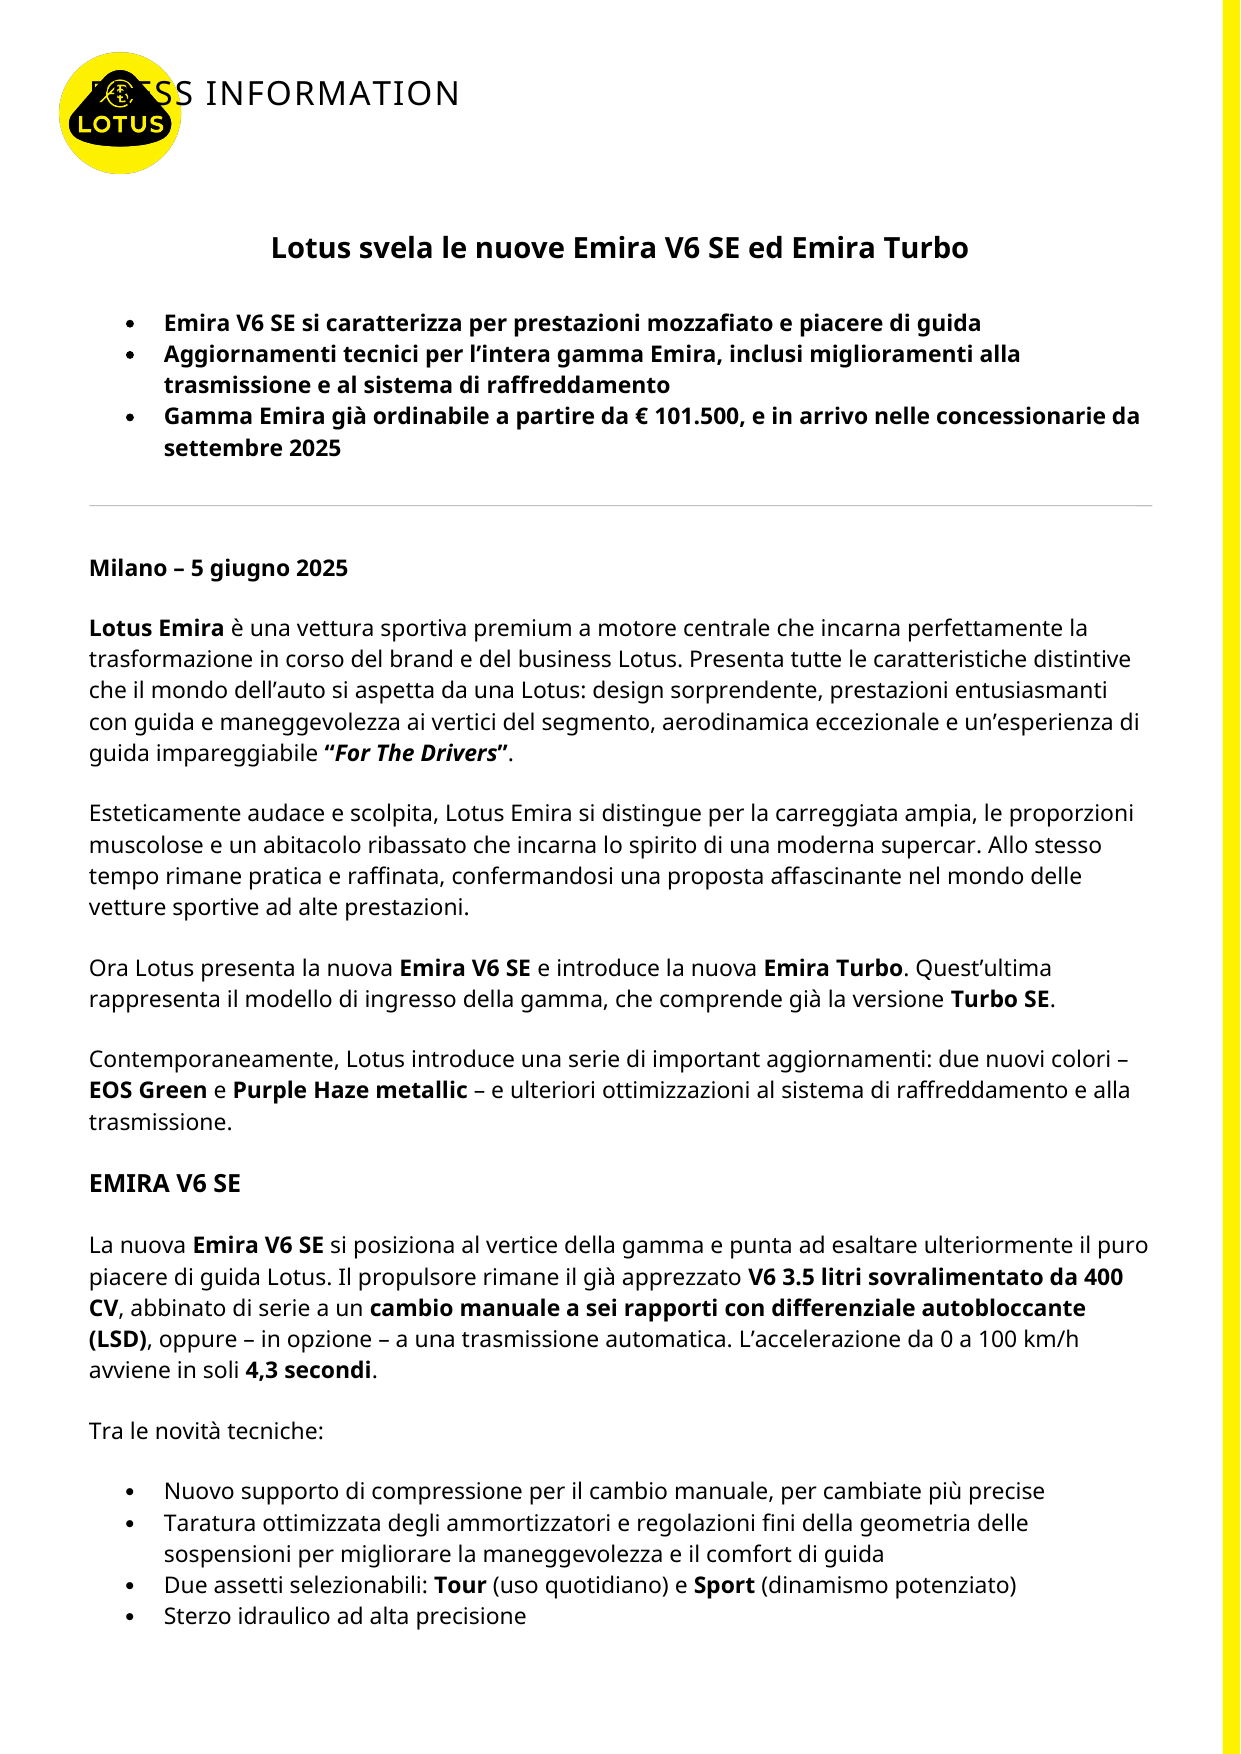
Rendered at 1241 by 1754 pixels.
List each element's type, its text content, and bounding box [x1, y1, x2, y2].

list Nuovo supporto di compressione per il cambio manuale, per cambiate più precise [126, 1475, 1152, 1506]
text Tra le novità tecniche: [89, 1415, 1152, 1446]
list Aggiornamenti tecnici per l’intera gamma Emira, inclusi miglioramenti alla trasmissione e al sistema di raffreddamento [126, 338, 1152, 400]
text Lotus svela le nuove Emira V6 SE ed Emira Turbo [89, 227, 1152, 267]
picture [0, 0, 242, 186]
text Milano – 5 giugno 2025 [89, 552, 1152, 583]
text Contemporaneamente, Lotus introduce una serie di important aggiornamenti: due nuovi colori – EOS Green e Purple Haze metallic – e ulteriori ottimizzazioni al sistema di raffreddamento e alla trasmissione. [89, 1043, 1152, 1137]
list Gamma Emira già ordinabile a partire da € 101.500, e in arrivo nelle concessionarie da settembre 2025 [126, 400, 1152, 463]
text EMIRA V6 SE [89, 1166, 1152, 1200]
text La nuova Emira V6 SE si posiziona al vertice della gamma e punta ad esaltare ulteriormente il puro piacere di guida Lotus. Il propulsore rimane il già apprezzato V6 3.5 litri sovralimentato da 400 CV, abbinato di serie a un cambio manuale a sei rapporti con differenziale autobloccante (LSD), oppure – in opzione – a una trasmissione automatica. L’accelerazione da 0 a 100 km/h avviene in soli 4,3 secondi. [89, 1229, 1152, 1386]
list Taratura ottimizzata degli ammortizzatori e regolazioni fini della geometria delle sospensioni per migliorare la maneggevolezza e il comfort di guida [126, 1506, 1152, 1569]
list Due assetti selezionabili: Tour (uso quotidiano) e Sport (dinamismo potenziato) [126, 1569, 1152, 1600]
list Sterzo idraulico ad alta precisione [126, 1600, 1152, 1631]
text Ora Lotus presenta la nuova Emira V6 SE e introduce la nuova Emira Turbo. Quest’ultima rappresenta il modello di ingresso della gamma, che comprende già la versione Turbo SE. [89, 952, 1152, 1014]
text Esteticamente audace e scolpita, Lotus Emira si distingue per la carreggiata ampia, le proporzioni muscolose e un abitacolo ribassato che incarna lo spirito di una moderna supercar. Allo stesso tempo rimane pratica e raffinata, confermandosi una proposta affascinante nel mondo delle vetture sportive ad alte prestazioni. [89, 797, 1152, 922]
list Emira V6 SE si caratterizza per prestazioni mozzafiato e piacere di guida [126, 306, 1152, 338]
text Lotus Emira è una vettura sportiva premium a motore centrale che incarna perfettamente la trasformazione in corso del brand e del business Lotus. Presenta tutte le caratteristiche distintive che il mondo dell’auto si aspetta da una Lotus: design sorprendente, prestazioni entusiasmanti con guida e maneggevolezza ai vertici del segmento, aerodinamica eccezionale e un’esperienza di guida impareggiabile “For The Drivers”. [89, 612, 1152, 768]
